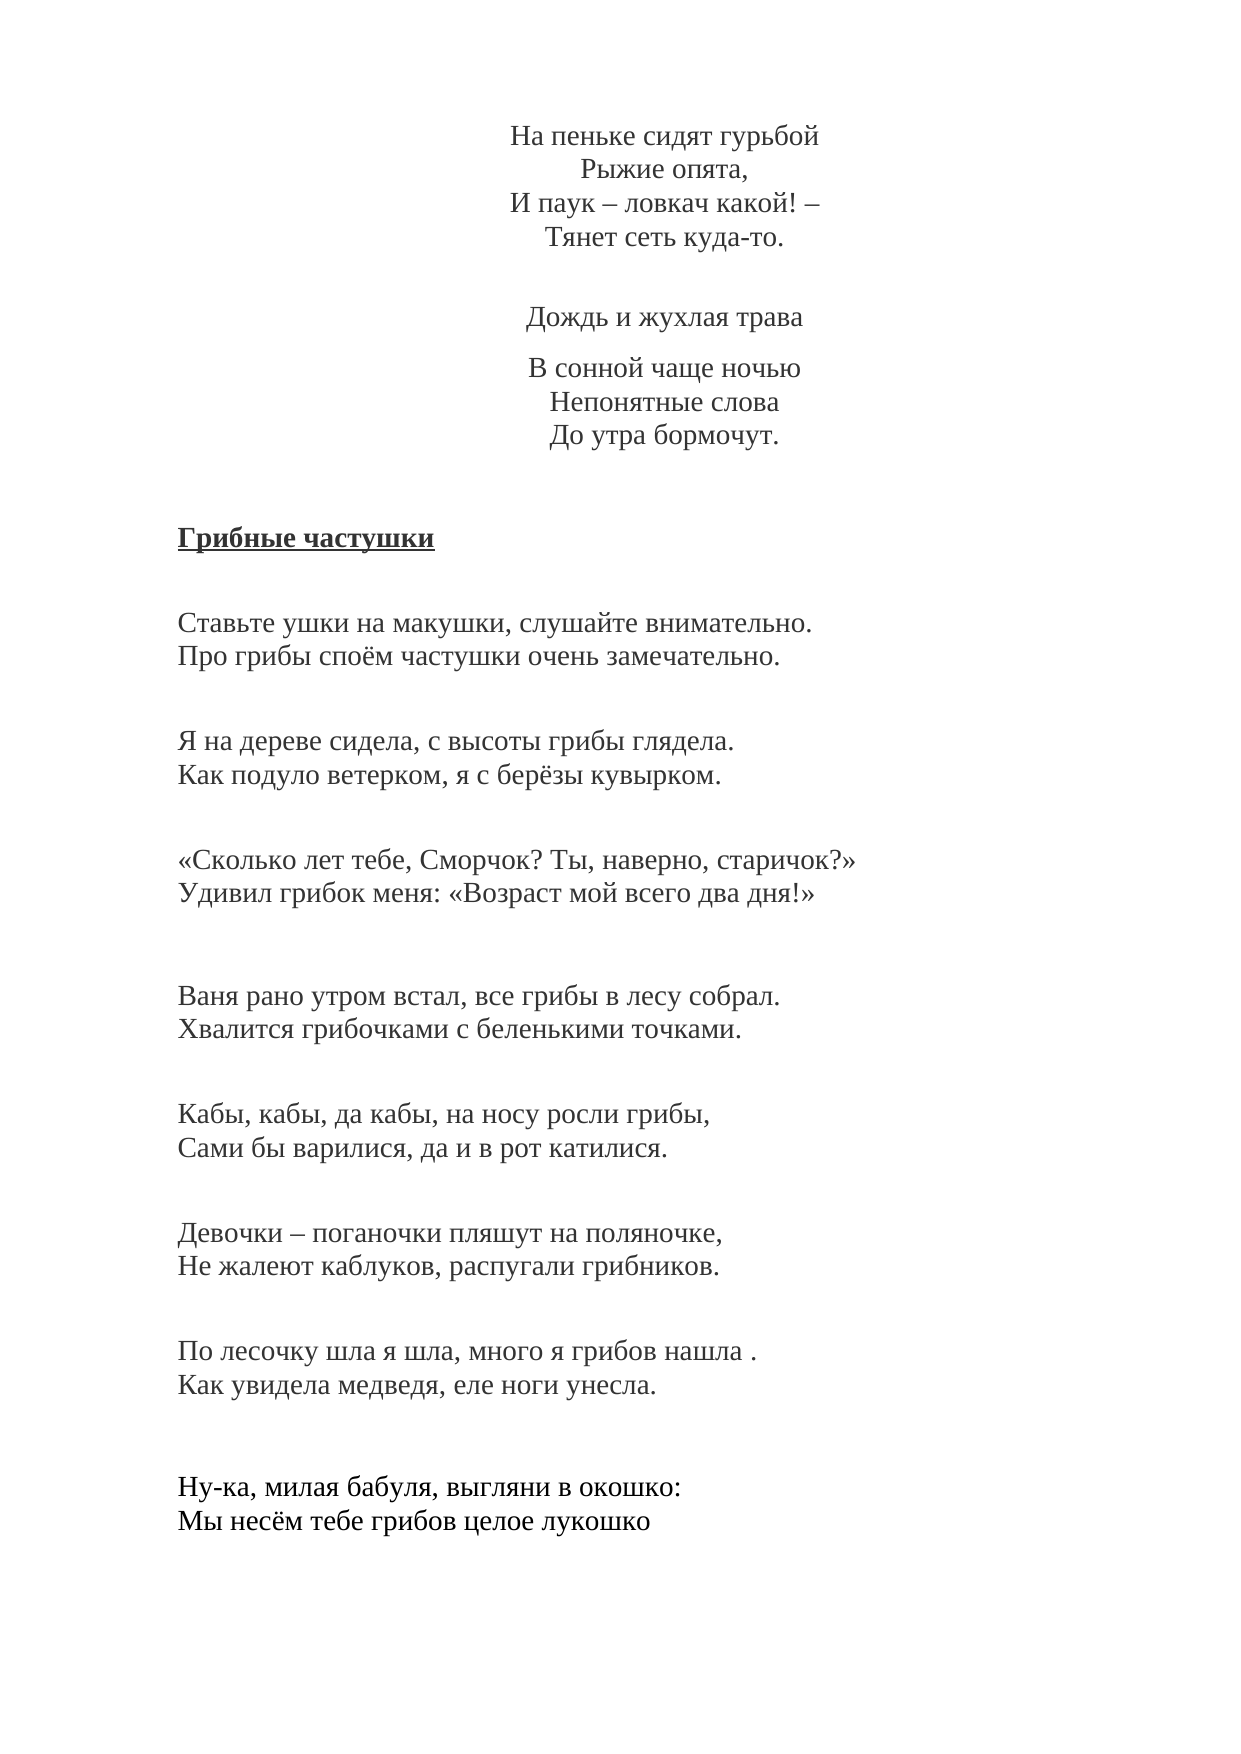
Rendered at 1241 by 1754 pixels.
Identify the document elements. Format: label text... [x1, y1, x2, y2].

text Дождь и жухлая трава [177, 299, 1152, 332]
text Я на дереве сидела, с высоты грибы глядела. Как подуло ветерком, я с берёзы кувырком. [177, 690, 1152, 790]
text «Сколько лет тебе, Сморчок? Ты, наверно, старичок?» Удивил грибок меня: «Возраст мой всего два дня!» [177, 808, 1152, 909]
text Ваня рано утром встал, все грибы в лесу собрал. Хвалится грибочками с беленькими точками. [177, 978, 1152, 1045]
text Ну-ка, милая бабуля, выгляни в окошко: [177, 1469, 1152, 1503]
text Девочки – поганочки пляшут на поляночке, Не жалеют каблуков, распугали грибников. [177, 1181, 1152, 1282]
text Грибные частушки [177, 520, 1152, 553]
text Ставьте ушки на макушки, слушайте внимательно. Про грибы споём частушки очень замечательно. [177, 571, 1152, 672]
text Кабы, кабы, да кабы, на носу росли грибы, Сами бы варилися, да и в рот катилися. [177, 1063, 1152, 1163]
text В сонной чаще ночью Непонятные слова До утра бормочут. [177, 350, 1152, 451]
text По лесочку шла я шла, много я грибов нашла . Как увидела медведя, еле ноги унесла. [177, 1300, 1152, 1400]
text Мы несём тебе грибов целое лукошко [177, 1503, 1152, 1537]
text На пеньке сидят гурьбой Рыжие опята, И паук – ловкач какой! – Тянет сеть куда-то. [177, 118, 1152, 281]
